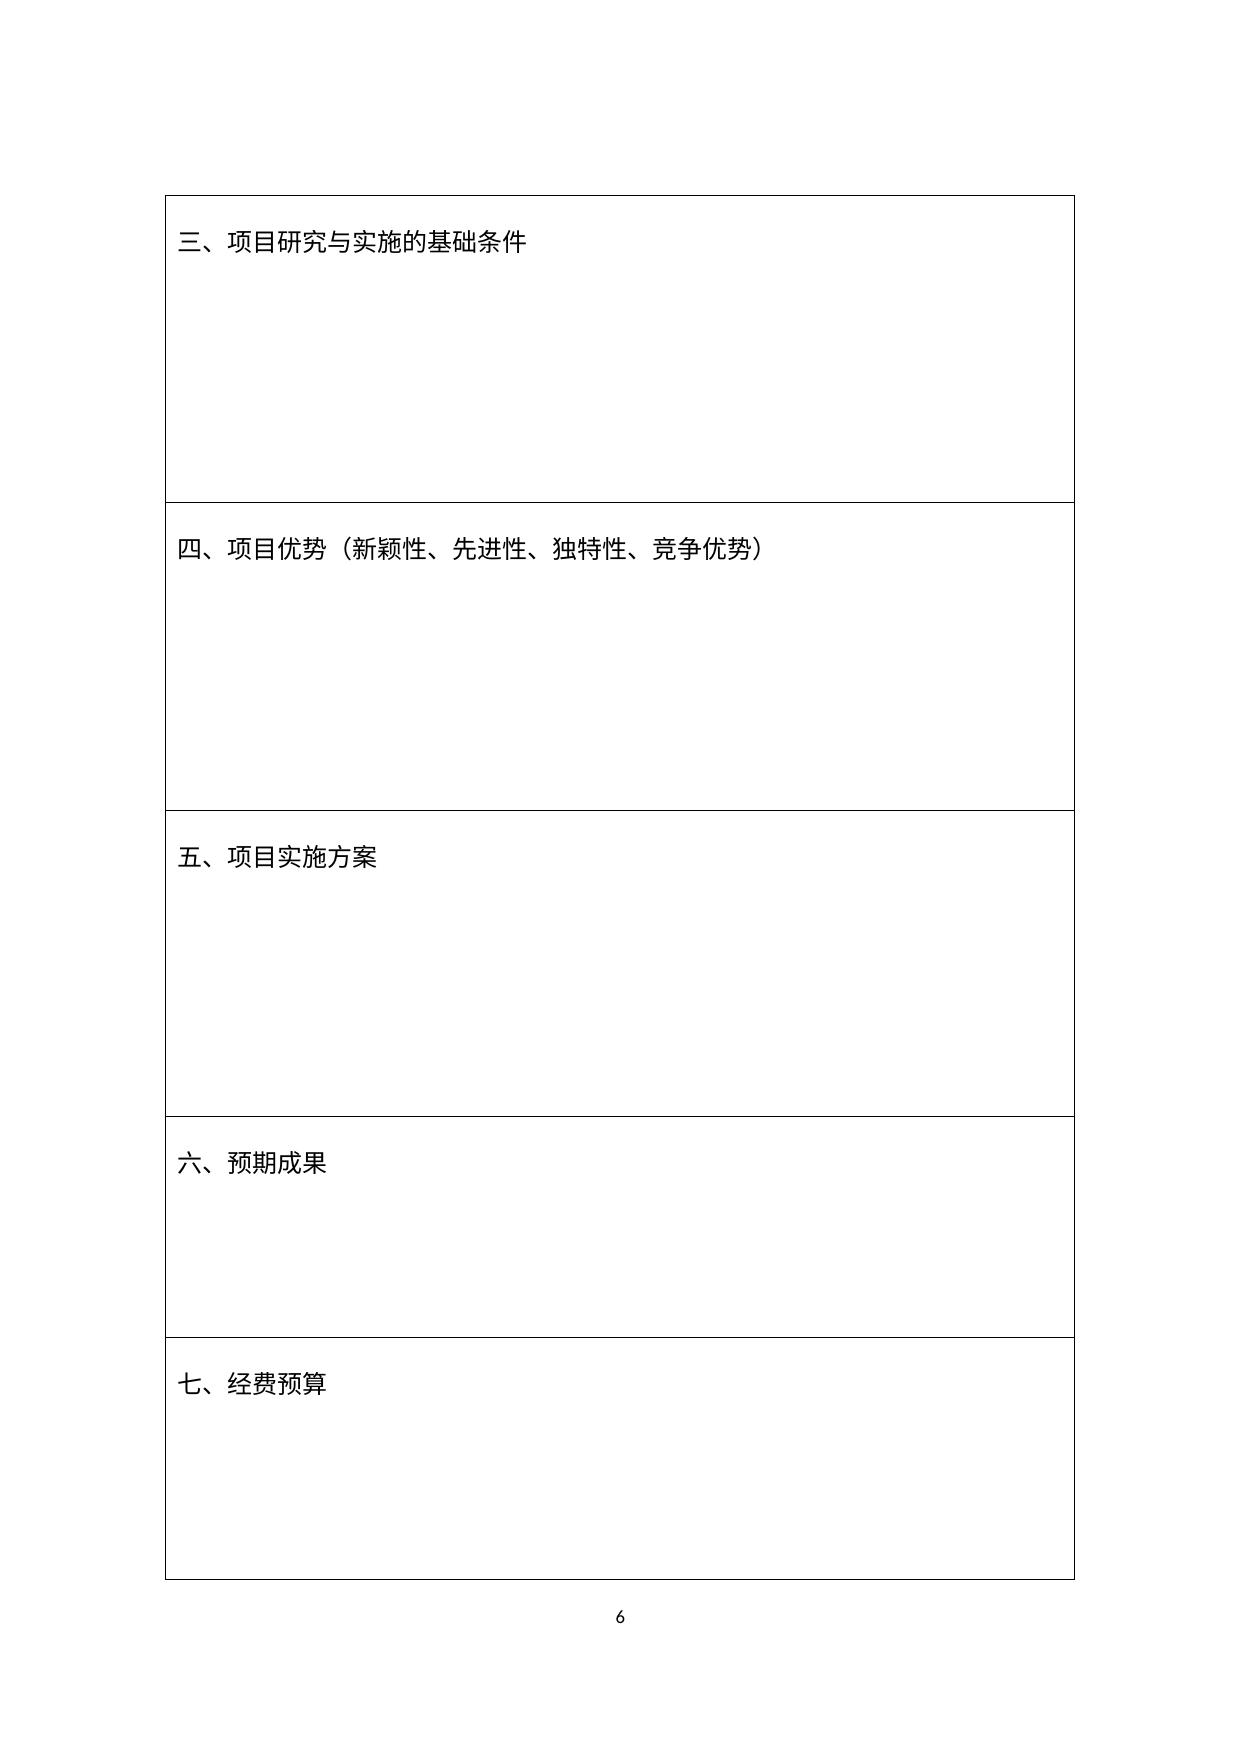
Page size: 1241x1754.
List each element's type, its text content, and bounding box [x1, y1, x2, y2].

table_cell 四、项目优势（新颖性、先进性、独特性、竞争优势） [166, 503, 1074, 810]
table_cell 六、预期成果 [166, 1117, 1074, 1337]
table_cell 七、经费预算 [166, 1338, 1074, 1579]
table_header 三、项目研究与实施的基础条件 [166, 196, 1074, 502]
table_cell 五、项目实施方案 [166, 811, 1074, 1116]
